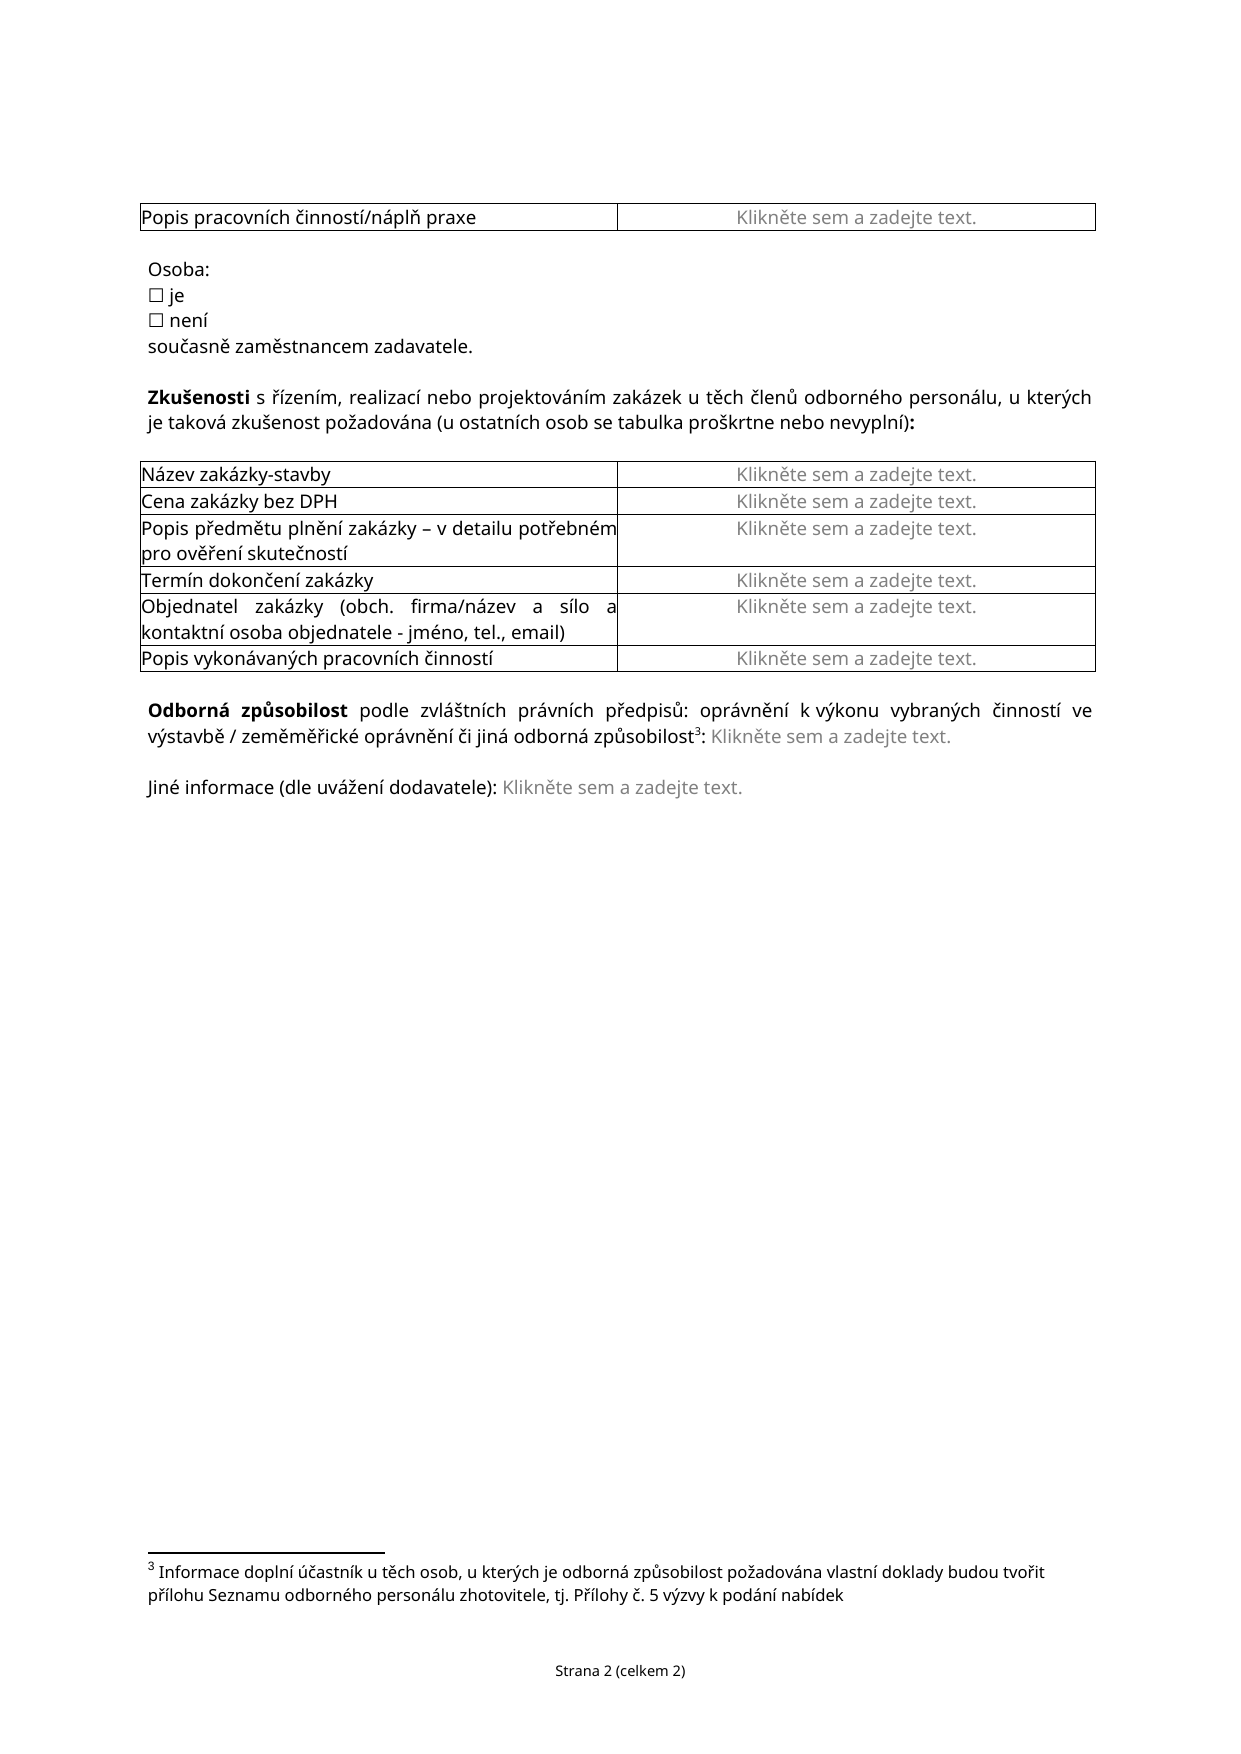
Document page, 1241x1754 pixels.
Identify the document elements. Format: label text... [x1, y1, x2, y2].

table_header [618, 462, 1095, 487]
table_cell Cena zakázky bez DPH [141, 488, 617, 514]
table_cell Objednatel zakázky (obch. firma/název a sílo a kontaktní osoba objednatele - jméno, tel., email) [141, 594, 617, 644]
text Zkušenosti s řízením, realizací nebo projektováním zakázek u těch členů odborného personálu, u kterých je taková zkušenost požadována (u ostatních osob se tabulka proškrtne nebo nevyplní): [148, 384, 1093, 435]
table_cell [618, 594, 1095, 644]
table_cell Termín dokončení zakázky [141, 567, 617, 592]
table_cell Popis předmětu plnění zakázky – v detailu potřebném pro ověření skutečností [141, 515, 617, 566]
table_cell [618, 204, 1095, 230]
text současně zaměstnancem zadavatele. [148, 333, 1093, 358]
table_cell Popis vykonávaných pracovních činností [141, 646, 617, 671]
text Odborná způsobilost podle zvláštních právních předpisů: oprávnění k výkonu vybraných činností ve výstavbě / zeměměřické oprávnění či jiná odborná způsobilost: [148, 698, 1093, 749]
text není [148, 307, 1093, 333]
table_cell [618, 567, 1095, 592]
table_cell Popis pracovních činností/náplň praxe [141, 204, 617, 230]
table_cell [618, 515, 1095, 566]
table_header Název zakázky-stavby [141, 462, 617, 487]
text je [148, 282, 1093, 307]
table_cell [618, 488, 1095, 514]
text Osoba: [148, 256, 1093, 282]
table_cell [618, 646, 1095, 671]
text Jiné informace (dle uvážení dodavatele): [148, 774, 1093, 800]
